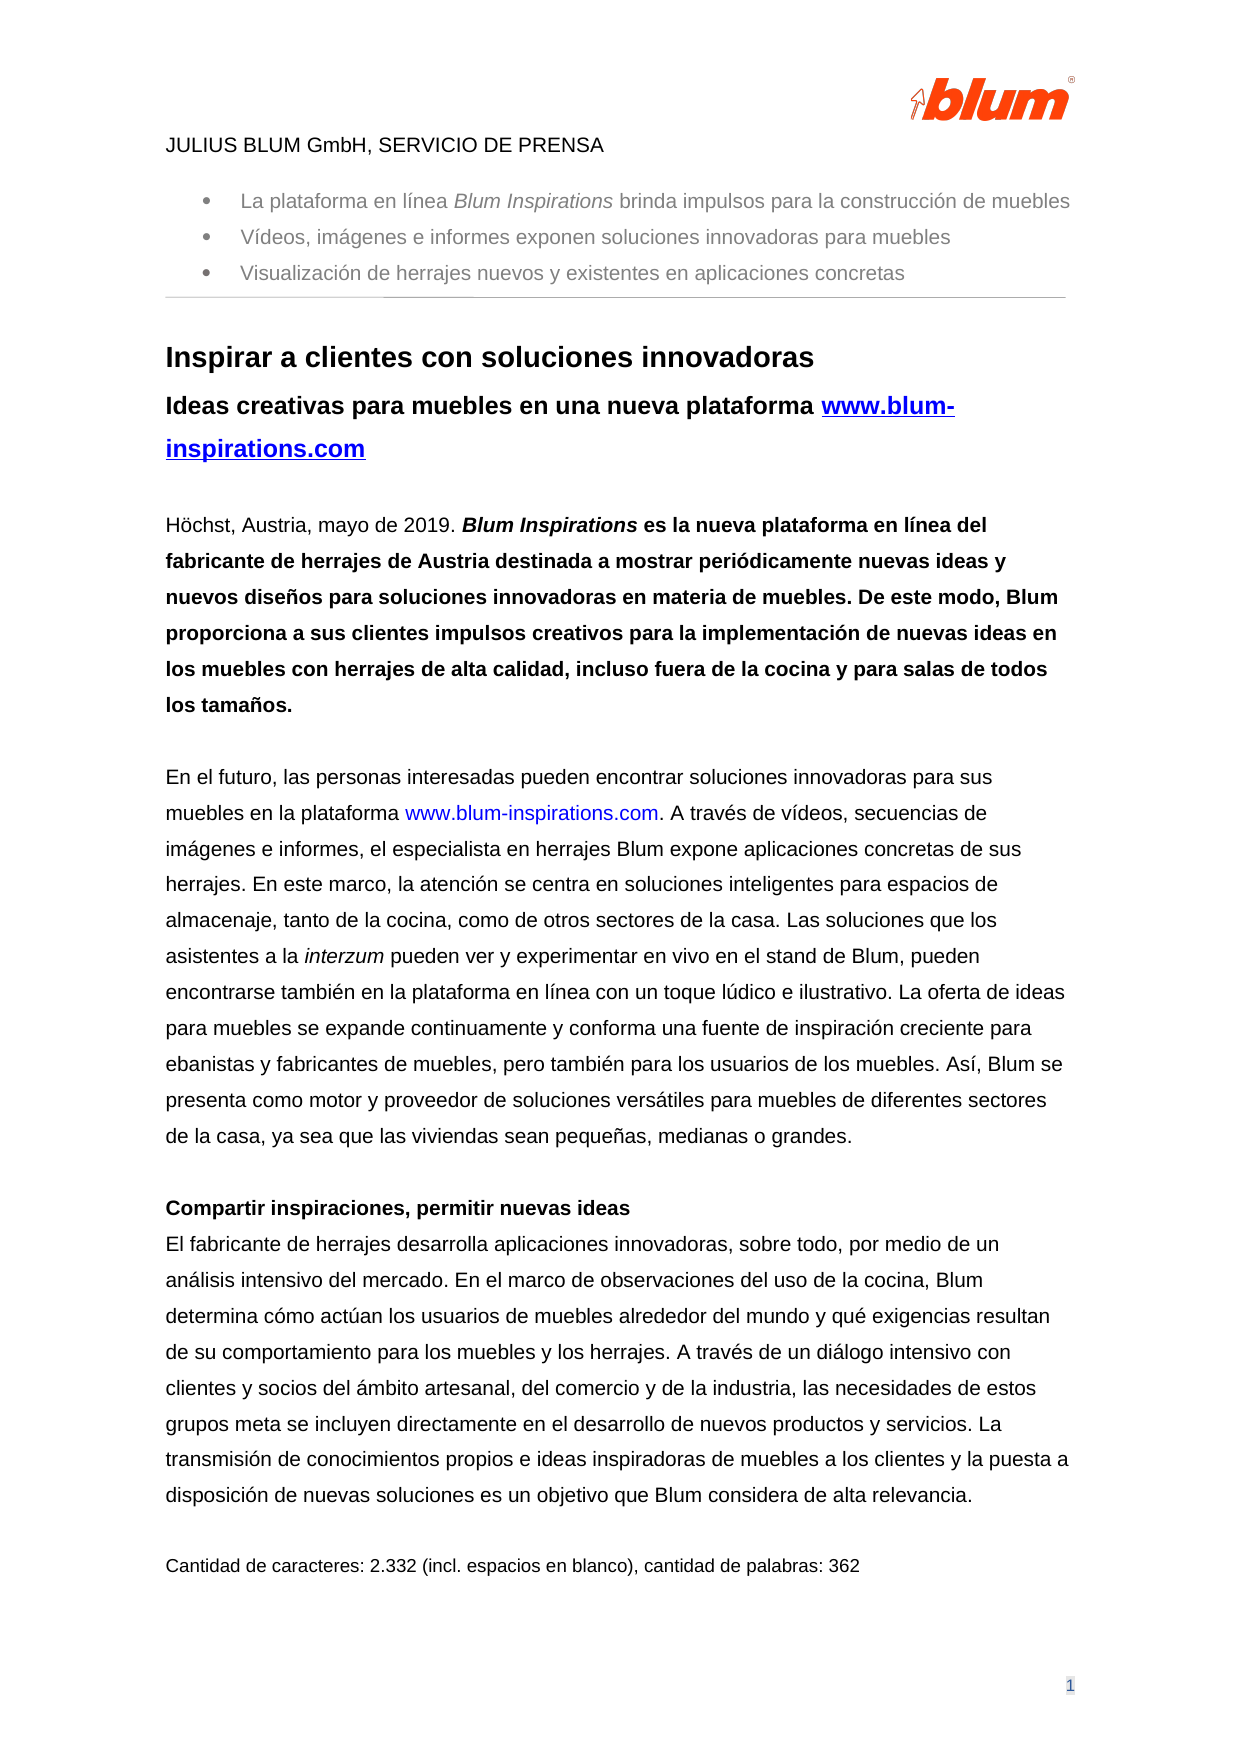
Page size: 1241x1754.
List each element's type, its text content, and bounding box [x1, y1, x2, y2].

text Inspirar a clientes con soluciones innovadoras [165, 340, 1075, 374]
text Höchst, Austria, mayo de 2019. Blum Inspirations es la nueva plataforma en línea del fabricante de herrajes de Austria destinada a mostrar periódicamente nuevas ideas y nuevos diseños para soluciones innovadoras en materia de muebles. De este modo, Blum proporciona a sus clientes impulsos creativos para la implementación de nuevas ideas en los muebles con herrajes de alta calidad, incluso fuera de la cocina y para salas de todos los tamaños. [165, 513, 1075, 717]
text Compartir inspiraciones, permitir nuevas ideas El fabricante de herrajes desarrolla aplicaciones innovadoras, sobre todo, por medio de un análisis intensivo del mercado. En el marco de observaciones del uso de la cocina, Blum determina cómo actúan los usuarios de muebles alrededor del mundo y qué exigencias resultan de su comportamiento para los muebles y los herrajes. A través de un diálogo intensivo con clientes y socios del ámbito artesanal, del comercio y de la industria, las necesidades de estos grupos meta se incluyen directamente en el desarrollo de nuevos productos y servicios. La transmisión de conocimientos propios e ideas inspiradoras de muebles a los clientes y la puesta a disposición de nuevas soluciones es un objetivo que Blum considera de alta relevancia. [165, 1196, 1075, 1507]
text Ideas creativas para muebles en una nueva plataforma www.blum-inspirations.com [165, 391, 1075, 463]
list Vídeos, imágenes e informes exponen soluciones innovadoras para muebles [203, 225, 1075, 249]
list La plataforma en línea Blum Inspirations brinda impulsos para la construcción de muebles [203, 189, 1075, 213]
picture [910, 76, 1075, 121]
list Visualización de herrajes nuevos y existentes en aplicaciones concretas [203, 261, 1072, 285]
text Cantidad de caracteres: 2.332 (incl. espacios en blanco), cantidad de palabras: 362 [165, 1555, 1075, 1577]
text En el futuro, las personas interesadas pueden encontrar soluciones innovadoras para sus muebles en la plataforma www.blum-inspirations.com. A través de vídeos, secuencias de imágenes e informes, el especialista en herrajes Blum expone aplicaciones concretas de sus herrajes. En este marco, la atención se centra en soluciones inteligentes para espacios de almacenaje, tanto de la cocina, como de otros sectores de la casa. Las soluciones que los asistentes a la interzum pueden ver y experimentar en vivo en el stand de Blum, pueden encontrarse también en la plataforma en línea con un toque lúdico e ilustrativo. La oferta de ideas para muebles se expande continuamente y conforma una fuente de inspiración creciente para ebanistas y fabricantes de muebles, pero también para los usuarios de los muebles. Así, Blum se presenta como motor y proveedor de soluciones versátiles para muebles de diferentes sectores de la casa, ya sea que las viviendas sean pequeñas, medianas o grandes. [165, 764, 1075, 1148]
